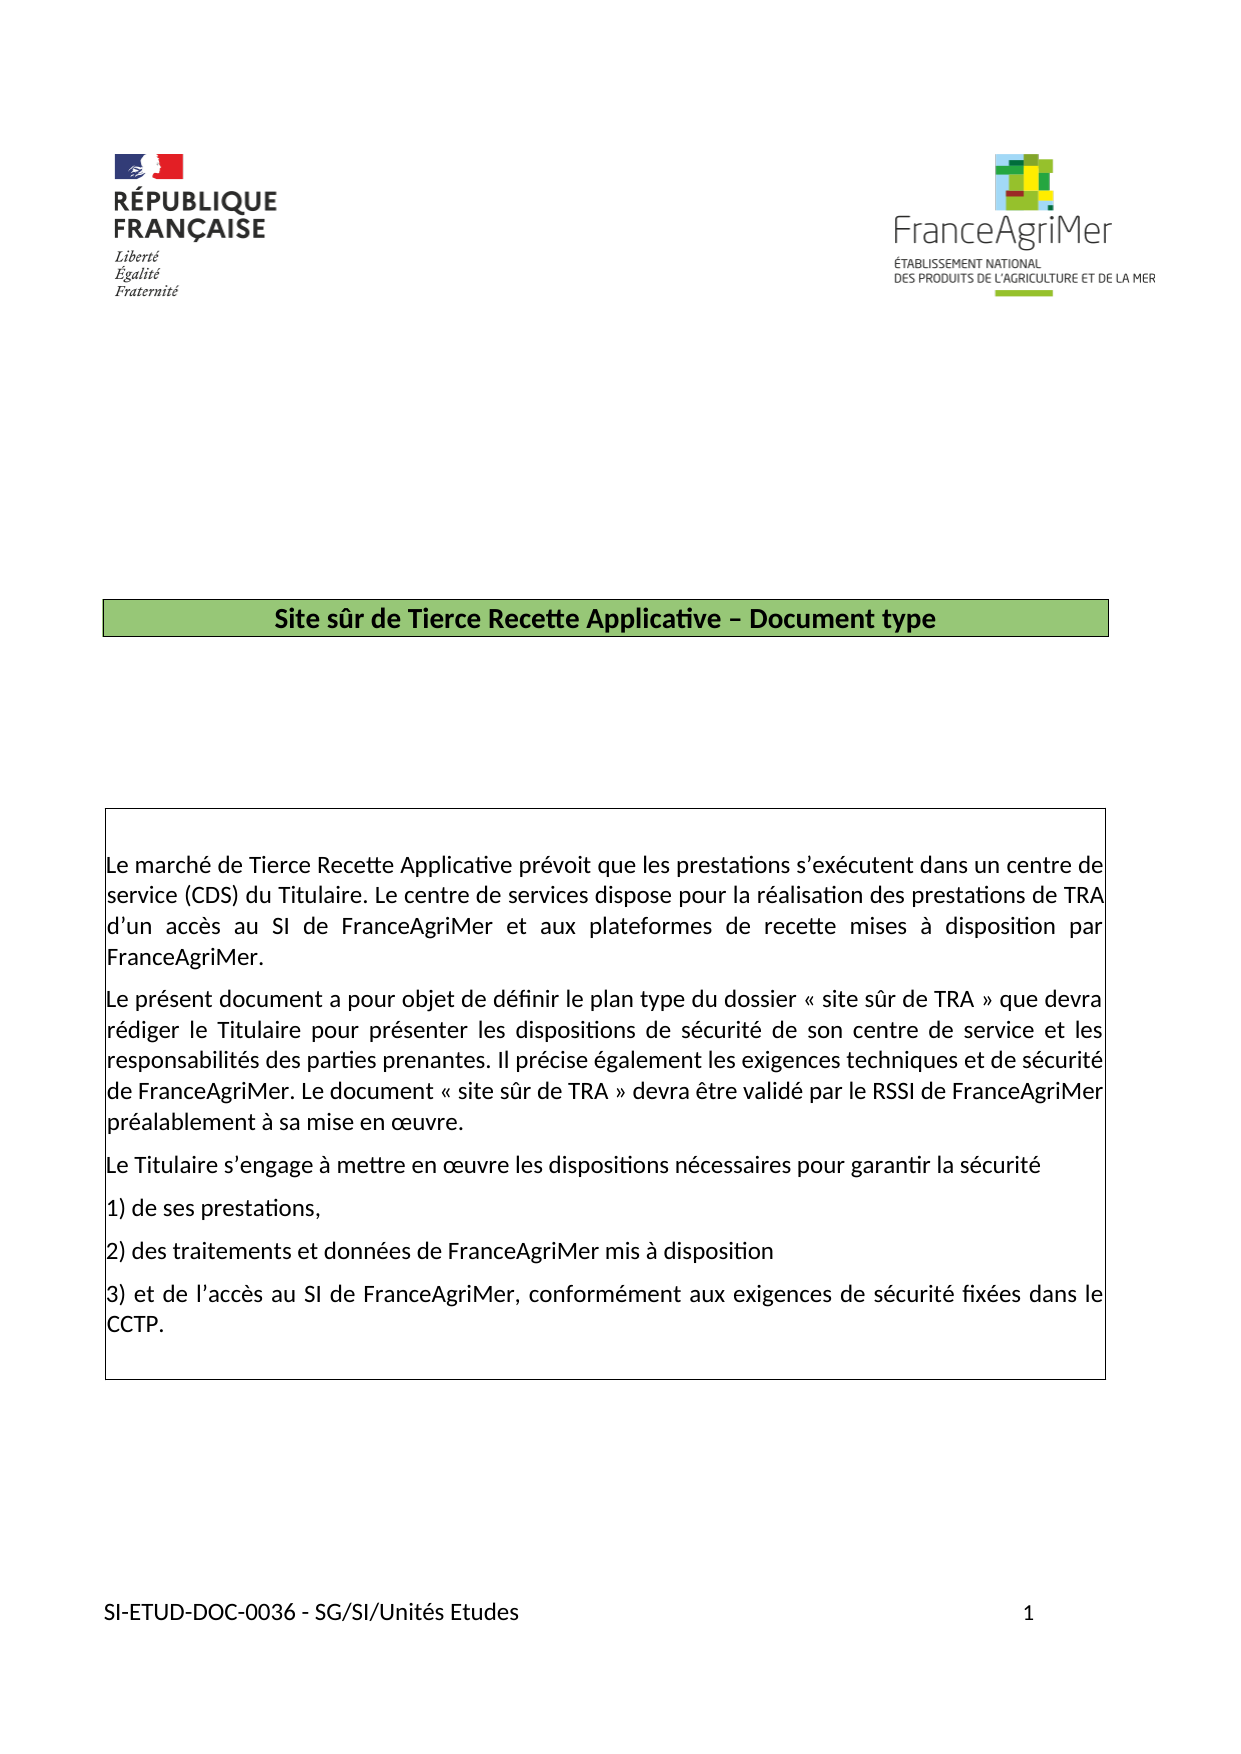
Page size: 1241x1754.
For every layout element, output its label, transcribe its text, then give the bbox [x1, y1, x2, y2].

text 3) et de l’accès au SI de FranceAgriMer, conformément aux exigences de sécurité fixées dans le CCTP. [106, 1277, 1105, 1339]
picture [114, 154, 1156, 297]
text 2) des traitements et données de FranceAgriMer mis à disposition [106, 1234, 1105, 1265]
text Le Titulaire s’engage à mettre en œuvre les dispositions nécessaires pour garantir la sécurité [106, 1148, 1105, 1179]
text Site sûr de Tierce Recette Applicative – Document type [104, 600, 1108, 636]
text Le présent document a pour objet de définir le plan type du dossier « site sûr de TRA » que devra rédiger le Titulaire pour présenter les dispositions de sécurité de son centre de service et les responsabilités des parties prenantes. Il précise également les exigences techniques et de sécurité de FranceAgriMer. Le document « site sûr de TRA » devra être validé par le RSSI de FranceAgriMer préalablement à sa mise en œuvre. [106, 983, 1105, 1136]
text 1) de ses prestations, [106, 1191, 1105, 1222]
text Le marché de Tierce Recette Applicative prévoit que les prestations s’exécutent dans un centre de service (CDS) du Titulaire. Le centre de services dispose pour la réalisation des prestations de TRA d’un accès au SI de FranceAgriMer et aux plateformes de recette mises à disposition par FranceAgriMer. [106, 848, 1105, 971]
